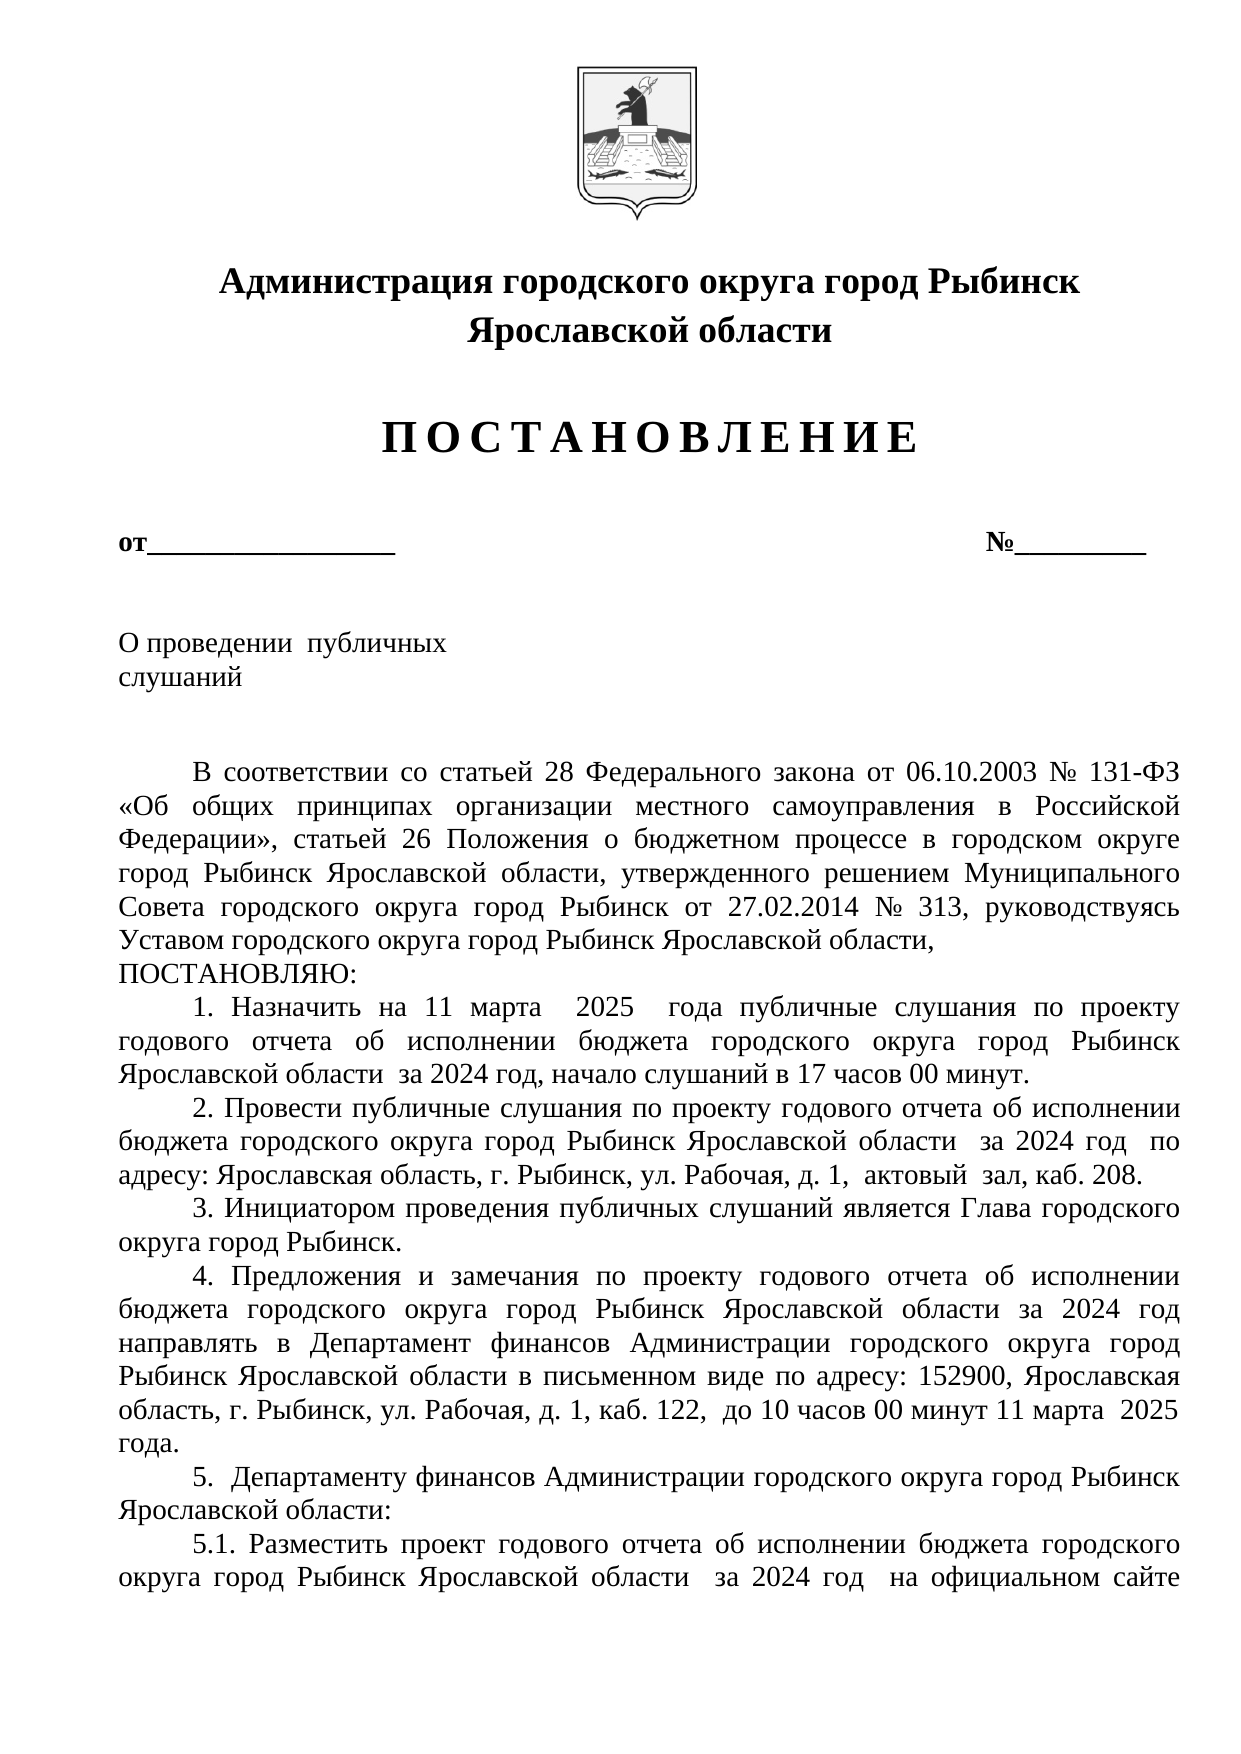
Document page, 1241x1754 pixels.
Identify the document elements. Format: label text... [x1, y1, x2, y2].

text 5. Департаменту финансов Администрации городского округа город Рыбинск Ярославской области: [118, 1459, 1181, 1526]
picture [575, 65, 697, 219]
text 2. Провести публичные слушания по проекту годового отчета об исполнении бюджета городского округа город Рыбинск Ярославской области за 2024 год по адресу: Ярославская область, г. Рыбинск, ул. Рабочая, д. 1, актовый зал, каб. 208. [118, 1090, 1181, 1191]
text Администрация городского округа город Рыбинск [118, 258, 1181, 301]
text 1. Назначить на 11 марта 2025 года публичные слушания по проекту годового отчета об исполнении бюджета городского округа город Рыбинск Ярославской области за 2024 год, начало слушаний в 17 часов 00 минут. [118, 989, 1181, 1090]
text О проведении публичных [118, 625, 1181, 659]
text В соответствии со статьей 28 Федерального закона от 06.10.2003 № 131-ФЗ «Об общих принципах организации местного самоуправления в Российской Федерации», статьей 26 Положения о бюджетном процессе в городском округе город Рыбинск Ярославской области, утвержденного решением Муниципального Совета городского округа город Рыбинск от 27.02.2014 № 313, руководствуясь Уставом городского округа город Рыбинск Ярославской области, [118, 754, 1181, 956]
text ПОСТАНОВЛЕНИЕ [118, 409, 1181, 462]
text от_________________ №_________ [118, 524, 1181, 558]
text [118, 1526, 1181, 1593]
text 4. Предложения и замечания по проекту годового отчета об исполнении бюджета городского округа город Рыбинск Ярославской области за 2024 год направлять в Департамент финансов Администрации городского округа город Рыбинск Ярославской области в письменном виде по адресу: 152900, Ярославская область, г. Рыбинск, ул. Рабочая, д. 1, каб. 122, до 10 часов 00 минут 11 марта 2025 года. [118, 1258, 1181, 1459]
text 3. Инициатором проведения публичных слушаний является Глава городского округа город Рыбинск. [118, 1191, 1181, 1258]
text Ярославской области [118, 308, 1181, 351]
text слушаний [118, 659, 1181, 692]
text ПОСТАНОВЛЯЮ: [118, 956, 1181, 989]
